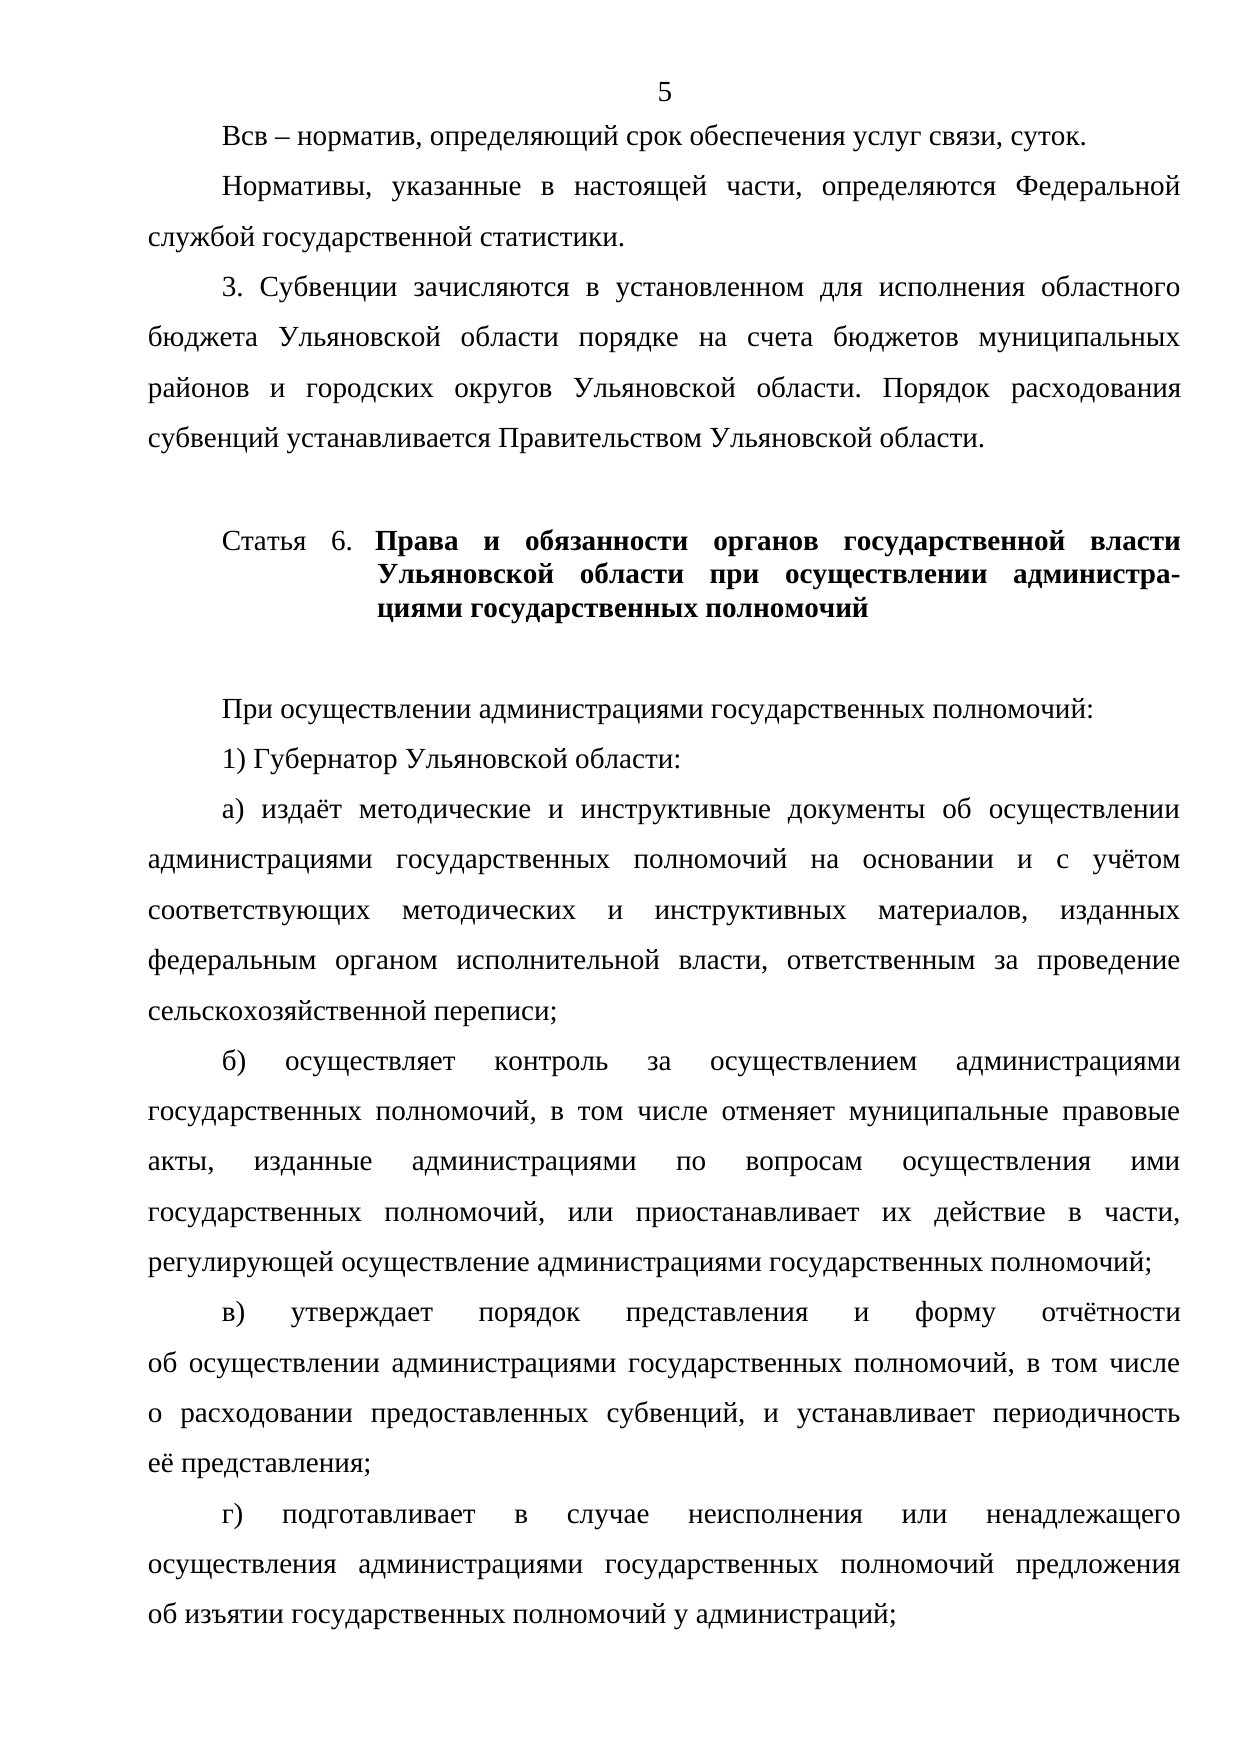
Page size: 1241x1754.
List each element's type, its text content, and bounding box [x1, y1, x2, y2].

text г) подготавливает в случае неисполнения или ненадлежащего осуществления администрациями государственных полномочий предложения об изъятии государственных полномочий у администраций; [148, 1496, 1181, 1630]
text а) издаёт методические и инструктивные документы об осуществлении администрациями государственных полномочий на основании и с учётом соответствующих методических и инструктивных материалов, изданных федеральным органом исполнительной власти, ответственным за проведение сельскохозяйственной переписи; [148, 791, 1181, 1026]
text Статья 6. Права и обязанности органов государственной власти Ульяновской области при осуществлении администра-циями государственных полномочий [222, 523, 1181, 624]
text б) осуществляет контроль за осуществлением администрациями государственных полномочий, в том числе отменяет муниципальные правовые акты, изданные администрациями по вопросам осуществления ими государственных полномочий, или приостанавливает их действие в части, регулирующей осуществление администрациями государственных полномочий; [148, 1043, 1181, 1278]
text в) утверждает порядок представления и форму отчётности об осуществлении администрациями государственных полномочий, в том числе о расходовании предоставленных субвенций, и устанавливает периодичность её представления; [148, 1294, 1181, 1479]
text Нормативы, указанные в настоящей части, определяются Федеральной службой государственной статистики. [148, 168, 1181, 252]
text 3. Субвенции зачисляются в установленном для исполнения областного бюджета Ульяновской области порядке на счета бюджетов муниципальных районов и городских округов Ульяновской области. Порядок расходования субвенций устанавливается Правительством Ульяновской области. [148, 269, 1181, 453]
text Всв – норматив, определяющий срок обеспечения услуг связи, суток. [148, 118, 1181, 152]
text 1) Губернатор Ульяновской области: [148, 741, 1181, 774]
text При осуществлении администрациями государственных полномочий: [148, 691, 1181, 724]
